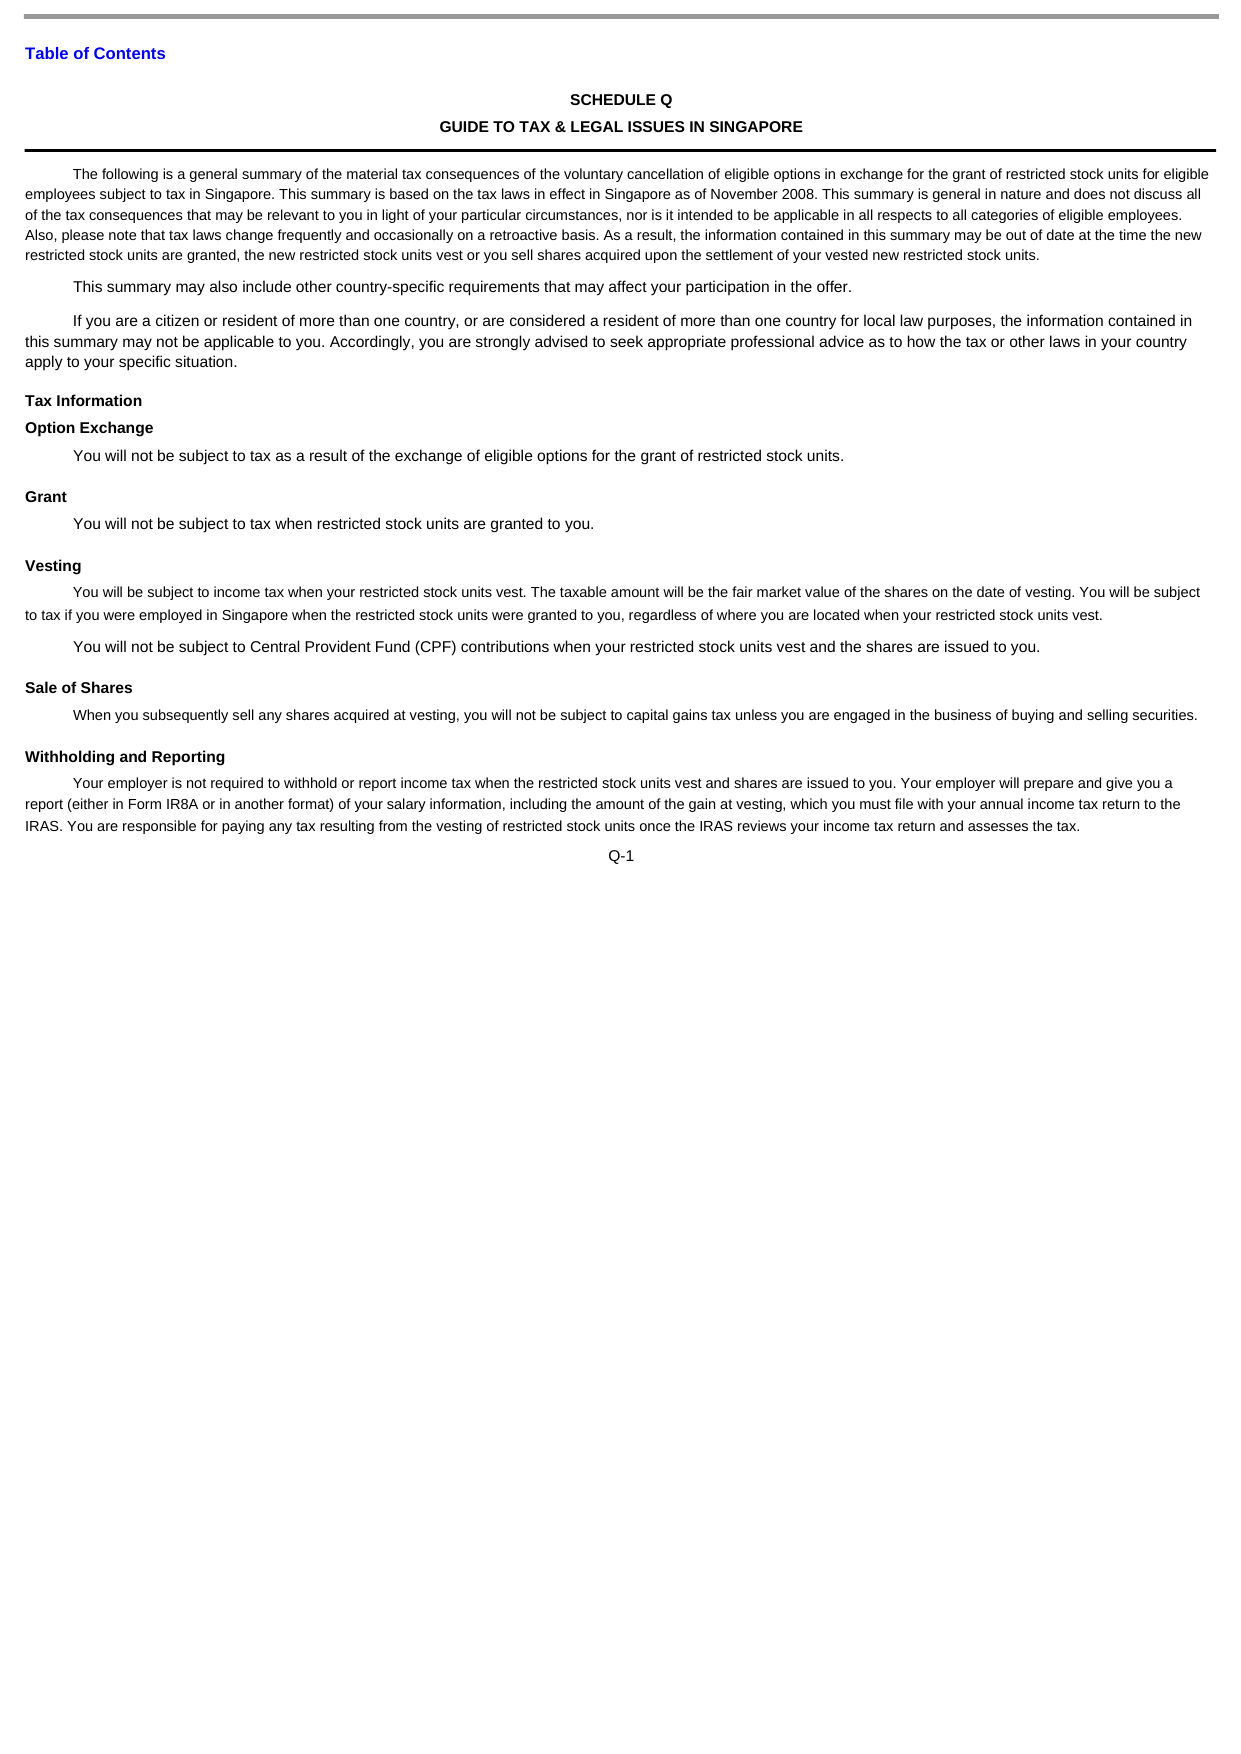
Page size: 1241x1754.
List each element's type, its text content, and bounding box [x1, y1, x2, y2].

text When you subsequently sell any shares acquired at vesting, you will not be subject to capital gains tax unless you are engaged in the business of buying and selling securities. [73, 706, 1215, 723]
text Option Exchange [25, 419, 1215, 437]
picture [24, 148, 1217, 152]
text You will not be subject to tax when restricted stock units are granted to you. [73, 515, 1215, 533]
text The following is a general summary of the material tax consequences of the voluntary cancellation of eligible options in exchange for the grant of restricted stock units for eligible employees subject to tax in Singapore. This summary is based on the tax laws in effect in Singapore as of November 2008. This summary is general in nature and does not discuss all of the tax consequences that may be relevant to you in light of your particular circumstances, nor is it intended to be applicable in all respects to all categories of eligible employees. Also, please note that tax laws change frequently and occasionally on a retroactive basis. As a result, the information contained in this summary may be out of date at the time the new restricted stock units are granted, the new restricted stock units vest or you sell shares acquired upon the settlement of your vested new restricted stock units. [25, 166, 1215, 263]
text Sale of Shares [25, 679, 1215, 697]
text Vesting [25, 556, 1215, 574]
text This summary may also include other country-specific requirements that may affect your participation in the offer. [73, 277, 1215, 295]
text Grant [25, 488, 1215, 506]
text Your employer is not required to withhold or report income tax when the restricted stock units vest and shares are issued to you. Your employer will prepare and give you a report (either in Form IR8A or in another format) of your salary information, including the amount of the gain at vesting, which you must file with your annual income tax return to the IRAS. You are responsible for paying any tax resulting from the vesting of restricted stock units once the IRAS reviews your income tax return and assesses the tax. [25, 775, 1207, 834]
text You will not be subject to Central Provident Fund (CPF) contributions when your restricted stock units vest and the shares are issued to you. [73, 637, 1215, 656]
text You will not be subject to tax as a result of the exchange of eligible options for the grant of restricted stock units. [73, 446, 1215, 464]
text You will be subject to income tax when your restricted stock units vest. The taxable amount will be the fair market value of the shares on the date of vesting. You will be subject to tax if you were employed in Singapore when the restricted stock units were granted to you, regardless of where you are located when your restricted stock units vest. [25, 584, 1213, 623]
picture [23, 14, 1219, 19]
text Table of Contents [25, 43, 1215, 63]
text Q-1 [25, 847, 1217, 865]
text SCHEDULE Q [25, 91, 1217, 108]
text Withholding and Reporting [25, 747, 1215, 765]
text If you are a citizen or resident of more than one country, or are considered a resident of more than one country for local law purposes, the information contained in this summary may not be applicable to you. Accordingly, you are strongly advised to seek appropriate professional advice as to how the tax or other laws in your country apply to your specific situation. [25, 312, 1199, 371]
text Tax Information [25, 392, 1215, 410]
text GUIDE TO TAX & LEGAL ISSUES IN SINGAPORE [25, 117, 1217, 136]
